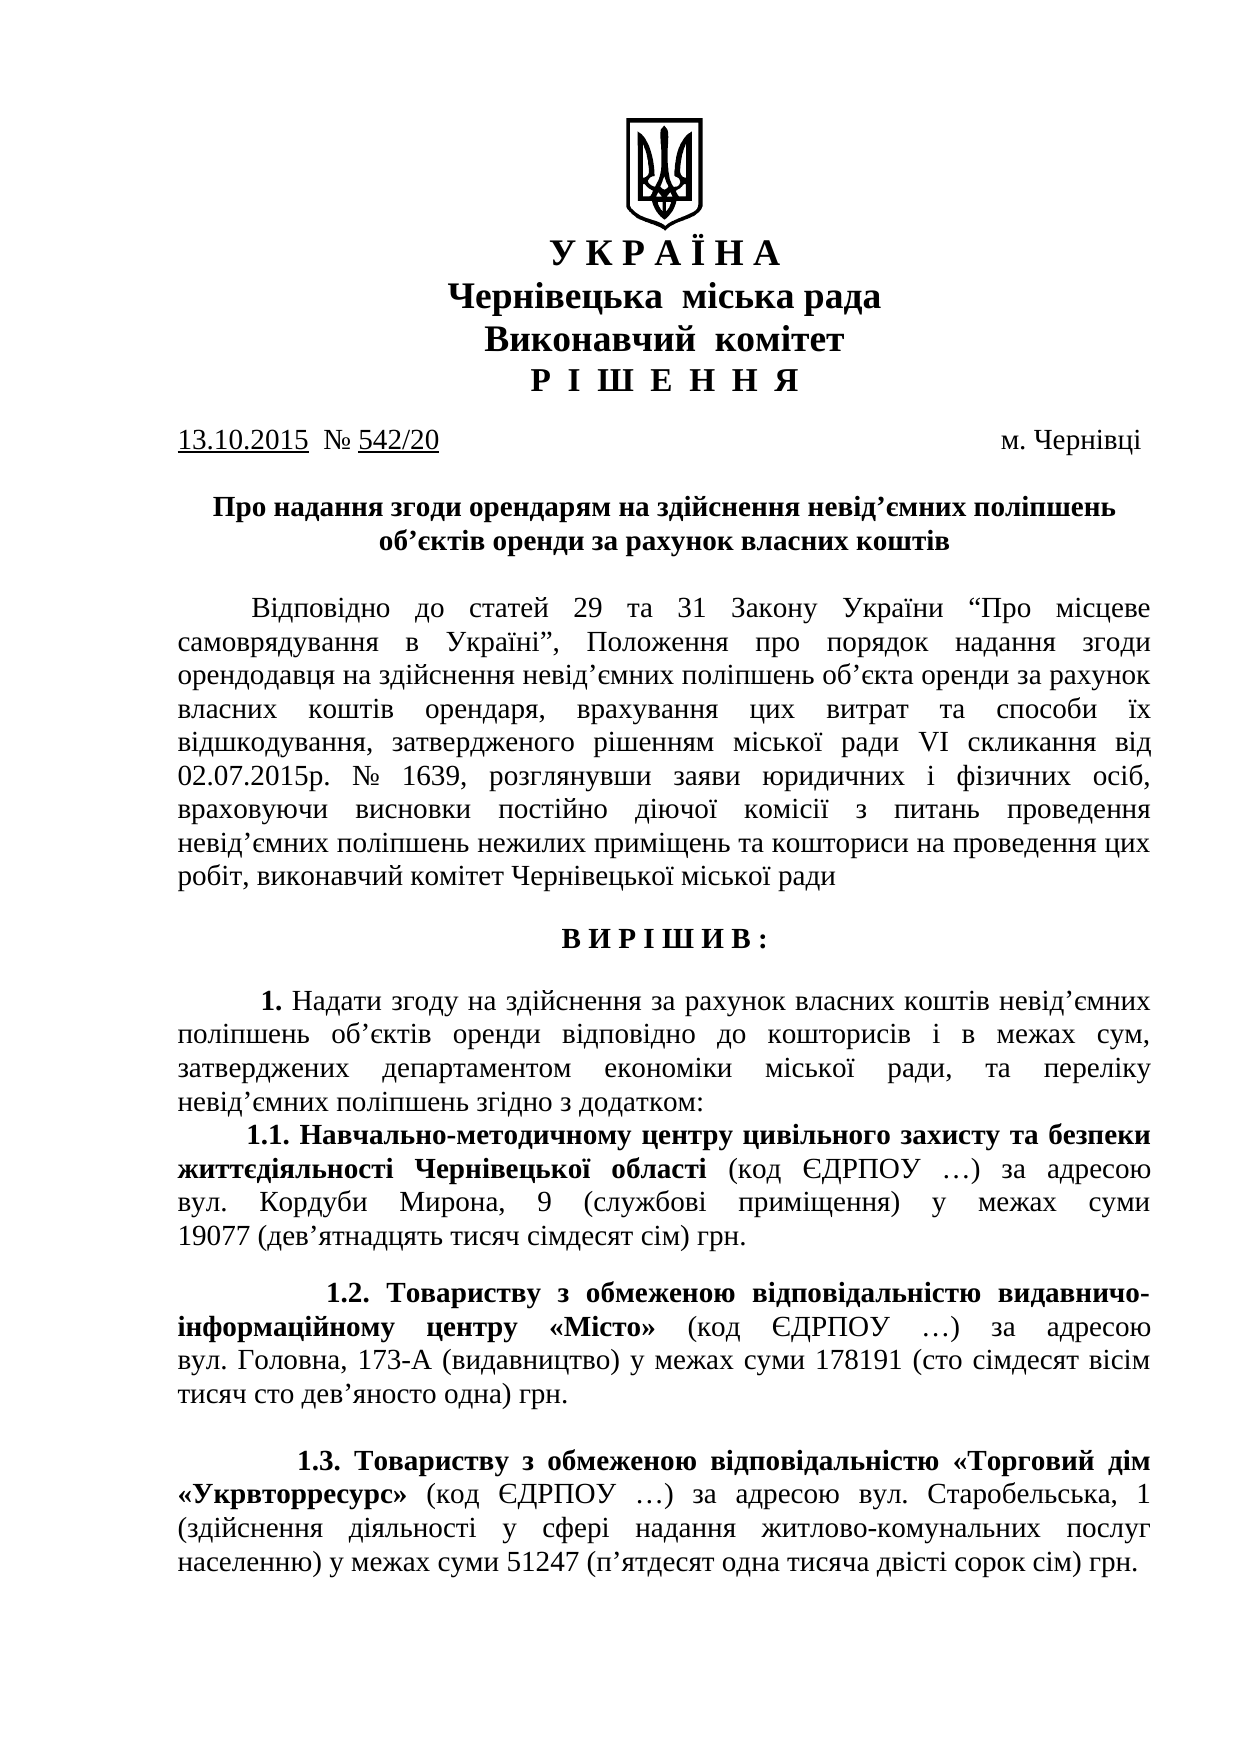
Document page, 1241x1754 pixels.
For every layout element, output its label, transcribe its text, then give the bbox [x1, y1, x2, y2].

text У К Р А Ї Н А [177, 231, 1152, 274]
text 1. Надати згоду на здійснення за рахунок власних коштів невід’ємних поліпшень об’єктів оренди відповідно до кошторисів і в межах сум, затверджених департаментом економіки міської ради, та переліку невід’ємних поліпшень згідно з додатком: [177, 983, 1152, 1117]
text Чернівецька міська рада [177, 274, 1152, 317]
text В И Р І Ш И В : [177, 921, 1152, 954]
text Відповідно до статей 29 та 31 Закону України “Про місцеве самоврядування в Україні”, Положення про порядок надання згоди орендодавця на здійснення невід’ємних поліпшень об’єкта оренди за рахунок власних коштів орендаря, врахування цих витрат та способи їх відшкодування, затвердженого рішенням міської ради VI скликання від 02.07.2015р. № 1639, розглянувши заяви юридичних і фізичних осіб, враховуючи висновки постійно діючої комісії з питань проведення невід’ємних поліпшень нежилих приміщень та кошториси на проведення цих робіт, виконавчий комітет Чернівецької міської ради [177, 590, 1152, 892]
text об’єктів оренди за рахунок власних коштів [177, 523, 1152, 557]
subtitle Р І Ш Е Н Н Я [177, 360, 1152, 398]
text 13.10.2015 № 542/20 м. Чернівці [177, 422, 1152, 456]
subtitle Виконавчий комітет [177, 317, 1152, 360]
text 1.3. Товариству з обмеженою відповідальністю «Торговий дім «Укрвторресурс» (код ЄДРПОУ …) за адресою вул. Старобельська, 1 (здійснення діяльності у сфері надання житлово-комунальних послуг населенню) у межах суми 51247 (п’ятдесят одна тисяча двісті сорок сім) грн. [177, 1443, 1152, 1577]
text Про надання згоди орендарям на здійснення невід’ємних поліпшень [177, 489, 1152, 523]
text 1.2. Товариству з обмеженою відповідальністю видавничо-інформаційному центру «Місто» (код ЄДРПОУ …) за адресою вул. Головна, 173-А (видавництво) у межах суми 178191 (сто сімдесят вісім тисяч сто дев’яносто одна) грн. [177, 1275, 1152, 1409]
text 1.1. Навчально-методичному центру цивільного захисту та безпеки життєдіяльності Чернівецької області (код ЄДРПОУ …) за адресою вул. Кордуби Мирона, 9 (службові приміщення) у межах суми 19077 (дев’ятнадцять тисяч сімдесят сім) грн. [177, 1117, 1152, 1251]
